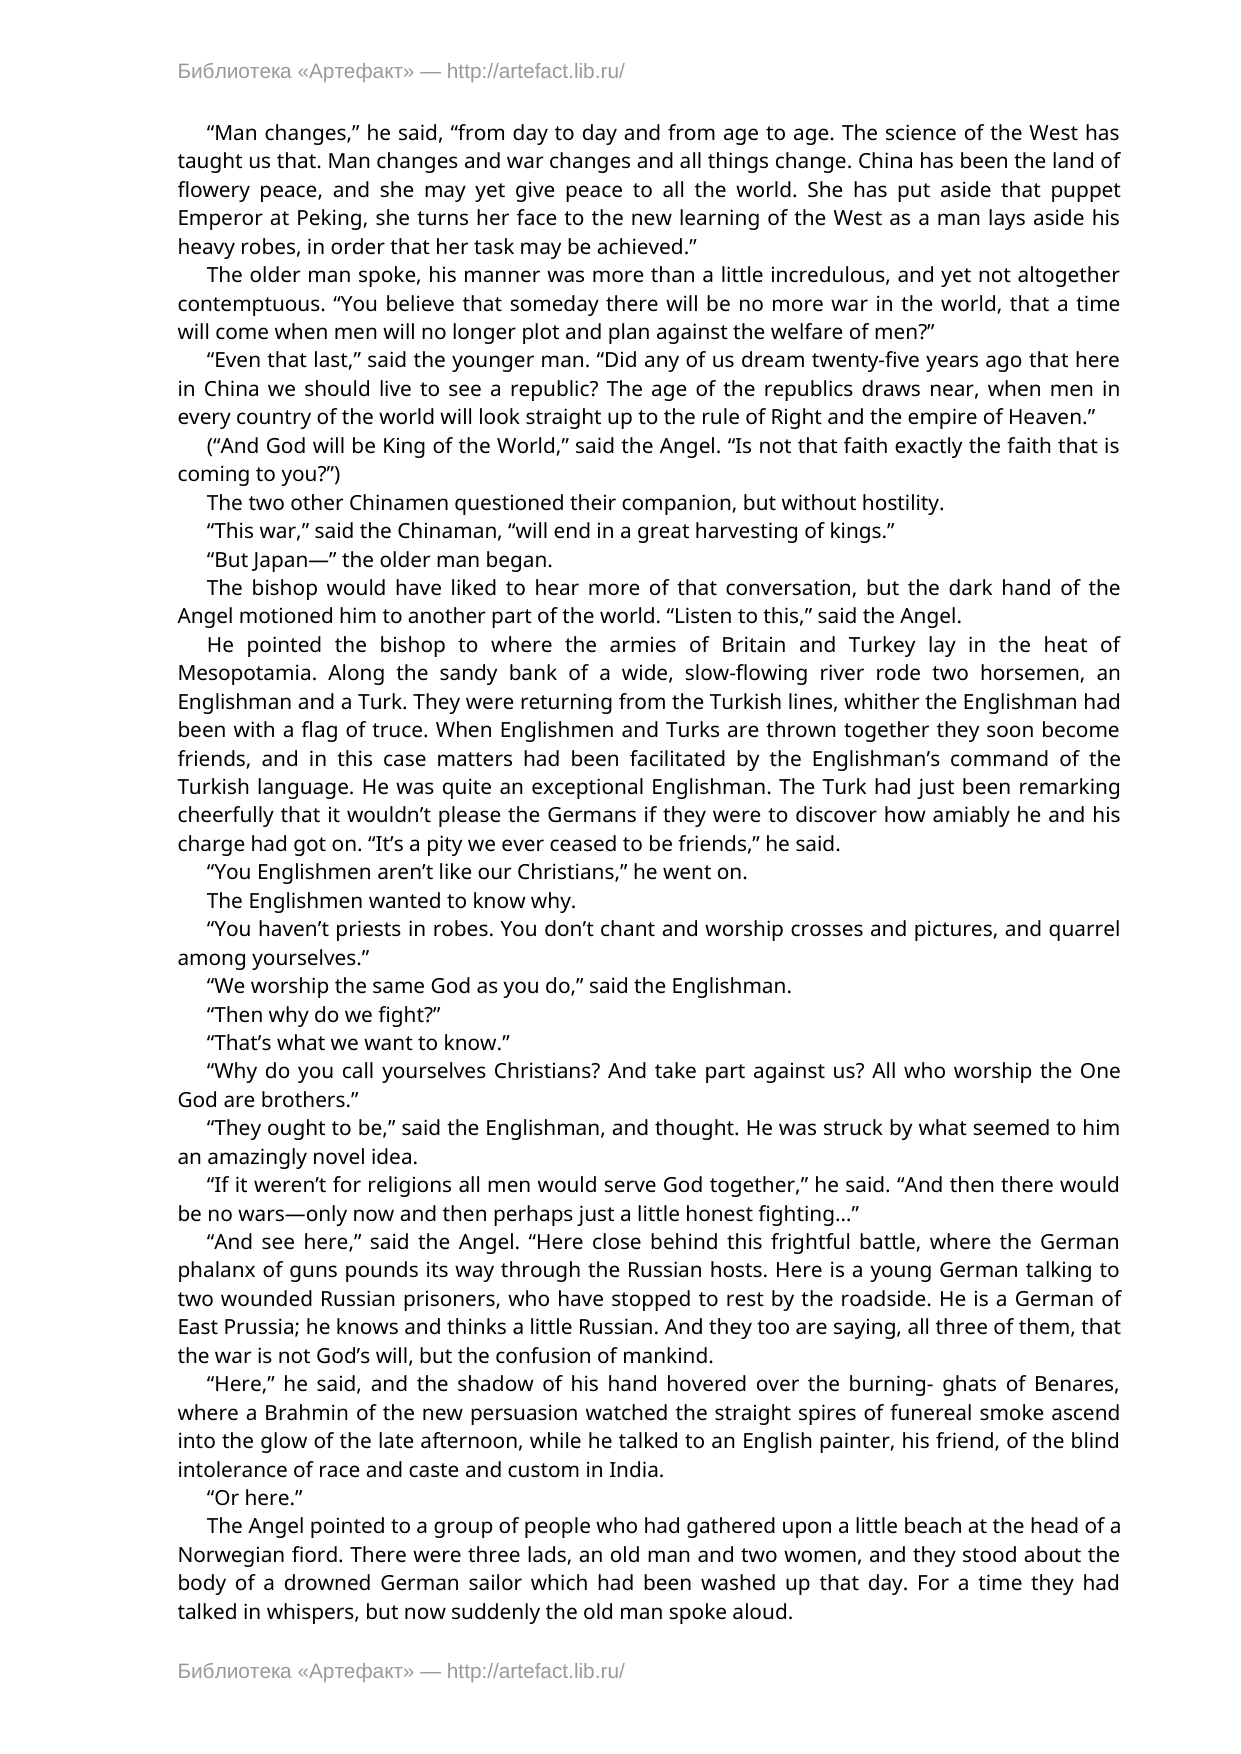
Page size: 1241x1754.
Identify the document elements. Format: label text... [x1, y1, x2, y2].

text “This war,” said the Chinaman, “will end in a great harvesting of kings.” [177, 516, 1122, 545]
text “But Japan—” the older man began. [177, 545, 1122, 573]
text “Here,” he said, and the shadow of his hand hovered over the burning- ghats of Benares, where a Brahmin of the new persuasion watched the straight spires of funereal smoke ascend into the glow of the late afternoon, while he talked to an English painter, his friend, of the blind intolerance of race and caste and custom in India. [177, 1369, 1122, 1483]
text The Angel pointed to a group of people who had gathered upon a little beach at the head of a Norwegian fiord. There were three lads, an old man and two women, and they stood about the body of a drowned German sailor which had been washed up that day. For a time they had talked in whispers, but now suddenly the old man spoke aloud. [177, 1512, 1122, 1625]
text “They ought to be,” said the Englishman, and thought. He was struck by what seemed to him an amazingly novel idea. [177, 1113, 1122, 1170]
text “You haven’t priests in robes. You don’t chant and worship crosses and pictures, and quarrel among yourselves.” [177, 914, 1122, 971]
text “If it weren’t for religions all men would serve God together,” he said. “And then there would be no wars—only now and then perhaps just a little honest fighting…” [177, 1170, 1122, 1227]
text “Or here.” [177, 1483, 1122, 1512]
text “Man changes,” he said, “from day to day and from age to age. The science of the West has taught us that. Man changes and war changes and all things change. China has been the land of flowery peace, and she may yet give peace to all the world. She has put aside that puppet Emperor at Peking, she turns her face to the new learning of the West as a man lays aside his heavy robes, in order that her task may be achieved.” [177, 118, 1122, 260]
text “That’s what we want to know.” [177, 1028, 1122, 1057]
text “Why do you call yourselves Christians? And take part against us? All who worship the One God are brothers.” [177, 1057, 1122, 1113]
text (“And God will be King of the World,” said the Angel. “Is not that faith exactly the faith that is coming to you?”) [177, 431, 1122, 488]
text He pointed the bishop to where the armies of Britain and Turkey lay in the heat of Mesopotamia. Along the sandy bank of a wide, slow-flowing river rode two horsemen, an Englishman and a Turk. They were returning from the Turkish lines, whither the Englishman had been with a flag of truce. When Englishmen and Turks are thrown together they soon become friends, and in this case matters had been facilitated by the Englishman’s command of the Turkish language. He was quite an exceptional Englishman. The Turk had just been remarking cheerfully that it wouldn’t please the Germans if they were to discover how amiably he and his charge had got on. “It’s a pity we ever ceased to be friends,” he said. [177, 630, 1122, 857]
text “And see here,” said the Angel. “Here close behind this frightful battle, where the German phalanx of guns pounds its way through the Russian hosts. Here is a young German talking to two wounded Russian prisoners, who have stopped to rest by the roadside. He is a German of East Prussia; he knows and thinks a little Russian. And they too are saying, all three of them, that the war is not God’s will, but the confusion of mankind. [177, 1227, 1122, 1369]
text The Englishmen wanted to know why. [177, 886, 1122, 914]
text The two other Chinamen questioned their companion, but without hostility. [177, 488, 1122, 516]
text “Even that last,” said the younger man. “Did any of us dream twenty-five years ago that here in China we should live to see a republic? The age of the republics draws near, when men in every country of the world will look straight up to the rule of Right and the empire of Heaven.” [177, 346, 1122, 431]
text “We worship the same God as you do,” said the Englishman. [177, 971, 1122, 1000]
text The bishop would have liked to hear more of that conversation, but the dark hand of the Angel motioned him to another part of the world. “Listen to this,” said the Angel. [177, 573, 1122, 630]
text “You Englishmen aren’t like our Christians,” he went on. [177, 857, 1122, 886]
text The older man spoke, his manner was more than a little incredulous, and yet not altogether contemptuous. “You believe that someday there will be no more war in the world, that a time will come when men will no longer plot and plan against the welfare of men?” [177, 260, 1122, 346]
text “Then why do we fight?” [177, 1000, 1122, 1028]
